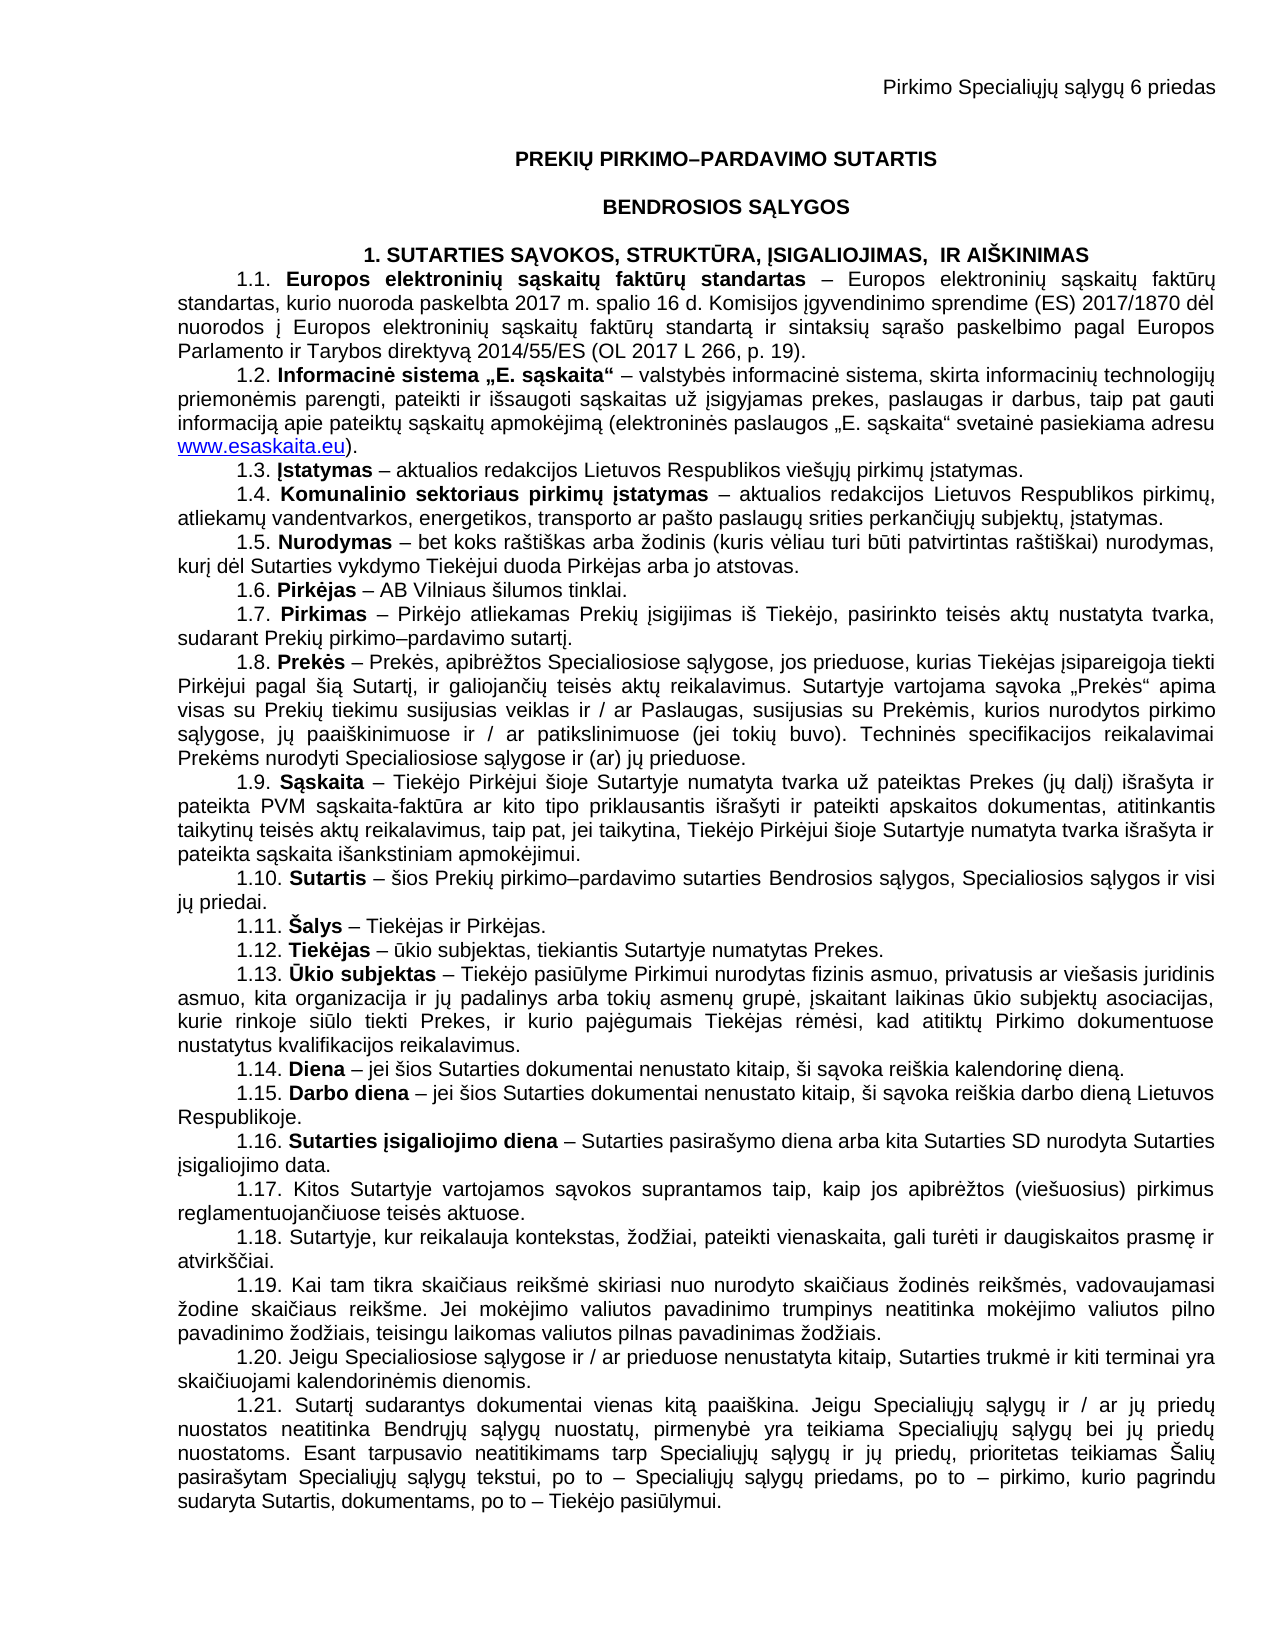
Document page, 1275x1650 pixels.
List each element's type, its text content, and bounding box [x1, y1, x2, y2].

text 1.3. Įstatymas – aktualios redakcijos Lietuvos Respublikos viešųjų pirkimų įstatymas. [177, 458, 1216, 482]
text 1. SUTARTIES SĄVOKOS, STRUKTŪRA, ĮSIGALIOJIMAS, IR AIŠKINIMAS [177, 243, 1216, 267]
text 1.16. Sutarties įsigaliojimo diena – Sutarties pasirašymo diena arba kita Sutarties SD nurodyta Sutarties įsigaliojimo data. [177, 1129, 1216, 1177]
text 1.4. Komunalinio sektoriaus pirkimų įstatymas – aktualios redakcijos Lietuvos Respublikos pirkimų, atliekamų vandentvarkos, energetikos, transporto ar pašto paslaugų srities perkančiųjų subjektų, įstatymas. [177, 482, 1216, 530]
text 1.21. Sutartį sudarantys dokumentai vienas kitą paaiškina. Jeigu Specialiųjų sąlygų ir / ar jų priedų nuostatos neatitinka Bendrųjų sąlygų nuostatų, pirmenybė yra teikiama Specialiųjų sąlygų bei jų priedų nuostatoms. Esant tarpusavio neatitikimams tarp Specialiųjų sąlygų ir jų priedų, prioritetas teikiamas Šalių pasirašytam Specialiųjų sąlygų tekstui, po to – Specialiųjų sąlygų priedams, po to – pirkimo, kurio pagrindu sudaryta Sutartis, dokumentams, po to – Tiekėjo pasiūlymui. [177, 1393, 1216, 1512]
text 1.17. Kitos Sutartyje vartojamos sąvokos suprantamos taip, kaip jos apibrėžtos (viešuosius) pirkimus reglamentuojančiuose teisės aktuose. [177, 1177, 1216, 1225]
text 1.8. Prekės – Prekės, apibrėžtos Specialiosiose sąlygose, jos prieduose, kurias Tiekėjas įsipareigoja tiekti Pirkėjui pagal šią Sutartį, ir galiojančių teisės aktų reikalavimus. Sutartyje vartojama sąvoka „Prekės“ apima visas su Prekių tiekimu susijusias veiklas ir / ar Paslaugas, susijusias su Prekėmis, kurios nurodytos pirkimo sąlygose, jų paaiškinimuose ir / ar patikslinimuose (jei tokių buvo). Techninės specifikacijos reikalavimai Prekėms nurodyti Specialiosiose sąlygose ir (ar) jų prieduose. [177, 650, 1216, 770]
text 1.1. Europos elektroninių sąskaitų faktūrų standartas – Europos elektroninių sąskaitų faktūrų standartas, kurio nuoroda paskelbta 2017 m. spalio 16 d. Komisijos įgyvendinimo sprendime (ES) 2017/1870 dėl nuorodos į Europos elektroninių sąskaitų faktūrų standartą ir sintaksių sąrašo paskelbimo pagal Europos Parlamento ir Tarybos direktyvą 2014/55/ES (OL 2017 L 266, p. 19). [177, 267, 1216, 362]
text 1.15. Darbo diena – jei šios Sutarties dokumentai nenustato kitaip, ši sąvoka reiškia darbo dieną Lietuvos Respublikoje. [177, 1081, 1216, 1129]
text 1.2. Informacinė sistema „E. sąskaita“ – valstybės informacinė sistema, skirta informacinių technologijų priemonėmis parengti, pateikti ir išsaugoti sąskaitas už įsigyjamas prekes, paslaugas ir darbus, taip pat gauti informaciją apie pateiktų sąskaitų apmokėjimą (elektroninės paslaugos „E. sąskaita“ svetainė pasiekiama adresu www.esaskaita.eu). [177, 362, 1216, 458]
text 1.11. Šalys – Tiekėjas ir Pirkėjas. [177, 913, 1216, 937]
text 1.13. Ūkio subjektas – Tiekėjo pasiūlyme Pirkimui nurodytas fizinis asmuo, privatusis ar viešasis juridinis asmuo, kita organizacija ir jų padalinys arba tokių asmenų grupė, įskaitant laikinas ūkio subjektų asociacijas, kurie rinkoje siūlo tiekti Prekes, ir kurio pajėgumais Tiekėjas rėmėsi, kad atitiktų Pirkimo dokumentuose nustatytus kvalifikacijos reikalavimus. [177, 961, 1216, 1057]
text 1.18. Sutartyje, kur reikalauja kontekstas, žodžiai, pateikti vienaskaita, gali turėti ir daugiskaitos prasmę ir atvirkščiai. [177, 1225, 1216, 1273]
text 1.14. Diena – jei šios Sutarties dokumentai nenustato kitaip, ši sąvoka reiškia kalendorinę dieną. [177, 1057, 1216, 1081]
text 1.12. Tiekėjas – ūkio subjektas, tiekiantis Sutartyje numatytas Prekes. [177, 937, 1216, 961]
text 1.5. Nurodymas – bet koks raštiškas arba žodinis (kuris vėliau turi būti patvirtintas raštiškai) nurodymas, kurį dėl Sutarties vykdymo Tiekėjui duoda Pirkėjas arba jo atstovas. [177, 530, 1216, 578]
text 1.10. Sutartis – šios Prekių pirkimo–pardavimo sutarties Bendrosios sąlygos, Specialiosios sąlygos ir visi jų priedai. [177, 866, 1216, 913]
text 1.9. Sąskaita – Tiekėjo Pirkėjui šioje Sutartyje numatyta tvarka už pateiktas Prekes (jų dalį) išrašyta ir pateikta PVM sąskaita-faktūra ar kito tipo priklausantis išrašyti ir pateikti apskaitos dokumentas, atitinkantis taikytinų teisės aktų reikalavimus, taip pat, jei taikytina, Tiekėjo Pirkėjui šioje Sutartyje numatyta tvarka išrašyta ir pateikta sąskaita išankstiniam apmokėjimui. [177, 770, 1216, 866]
text Pirkimo Specialiųjų sąlygų 6 priedas [177, 75, 1216, 99]
text Bendrosios SĄLYGOS [177, 195, 1216, 219]
text PREKIŲ PIRKIMO–PARDAVIMO SUTARTIS [177, 147, 1216, 171]
text 1.19. Kai tam tikra skaičiaus reikšmė skiriasi nuo nurodyto skaičiaus žodinės reikšmės, vadovaujamasi žodine skaičiaus reikšme. Jei mokėjimo valiutos pavadinimo trumpinys neatitinka mokėjimo valiutos pilno pavadinimo žodžiais, teisingu laikomas valiutos pilnas pavadinimas žodžiais. [177, 1273, 1216, 1345]
text 1.20. Jeigu Specialiosiose sąlygose ir / ar prieduose nenustatyta kitaip, Sutarties trukmė ir kiti terminai yra skaičiuojami kalendorinėmis dienomis. [177, 1345, 1216, 1393]
text 1.7. Pirkimas – Pirkėjo atliekamas Prekių įsigijimas iš Tiekėjo, pasirinkto teisės aktų nustatyta tvarka, sudarant Prekių pirkimo–pardavimo sutartį. [177, 602, 1216, 650]
text 1.6. Pirkėjas – AB Vilniaus šilumos tinklai. [177, 578, 1216, 602]
